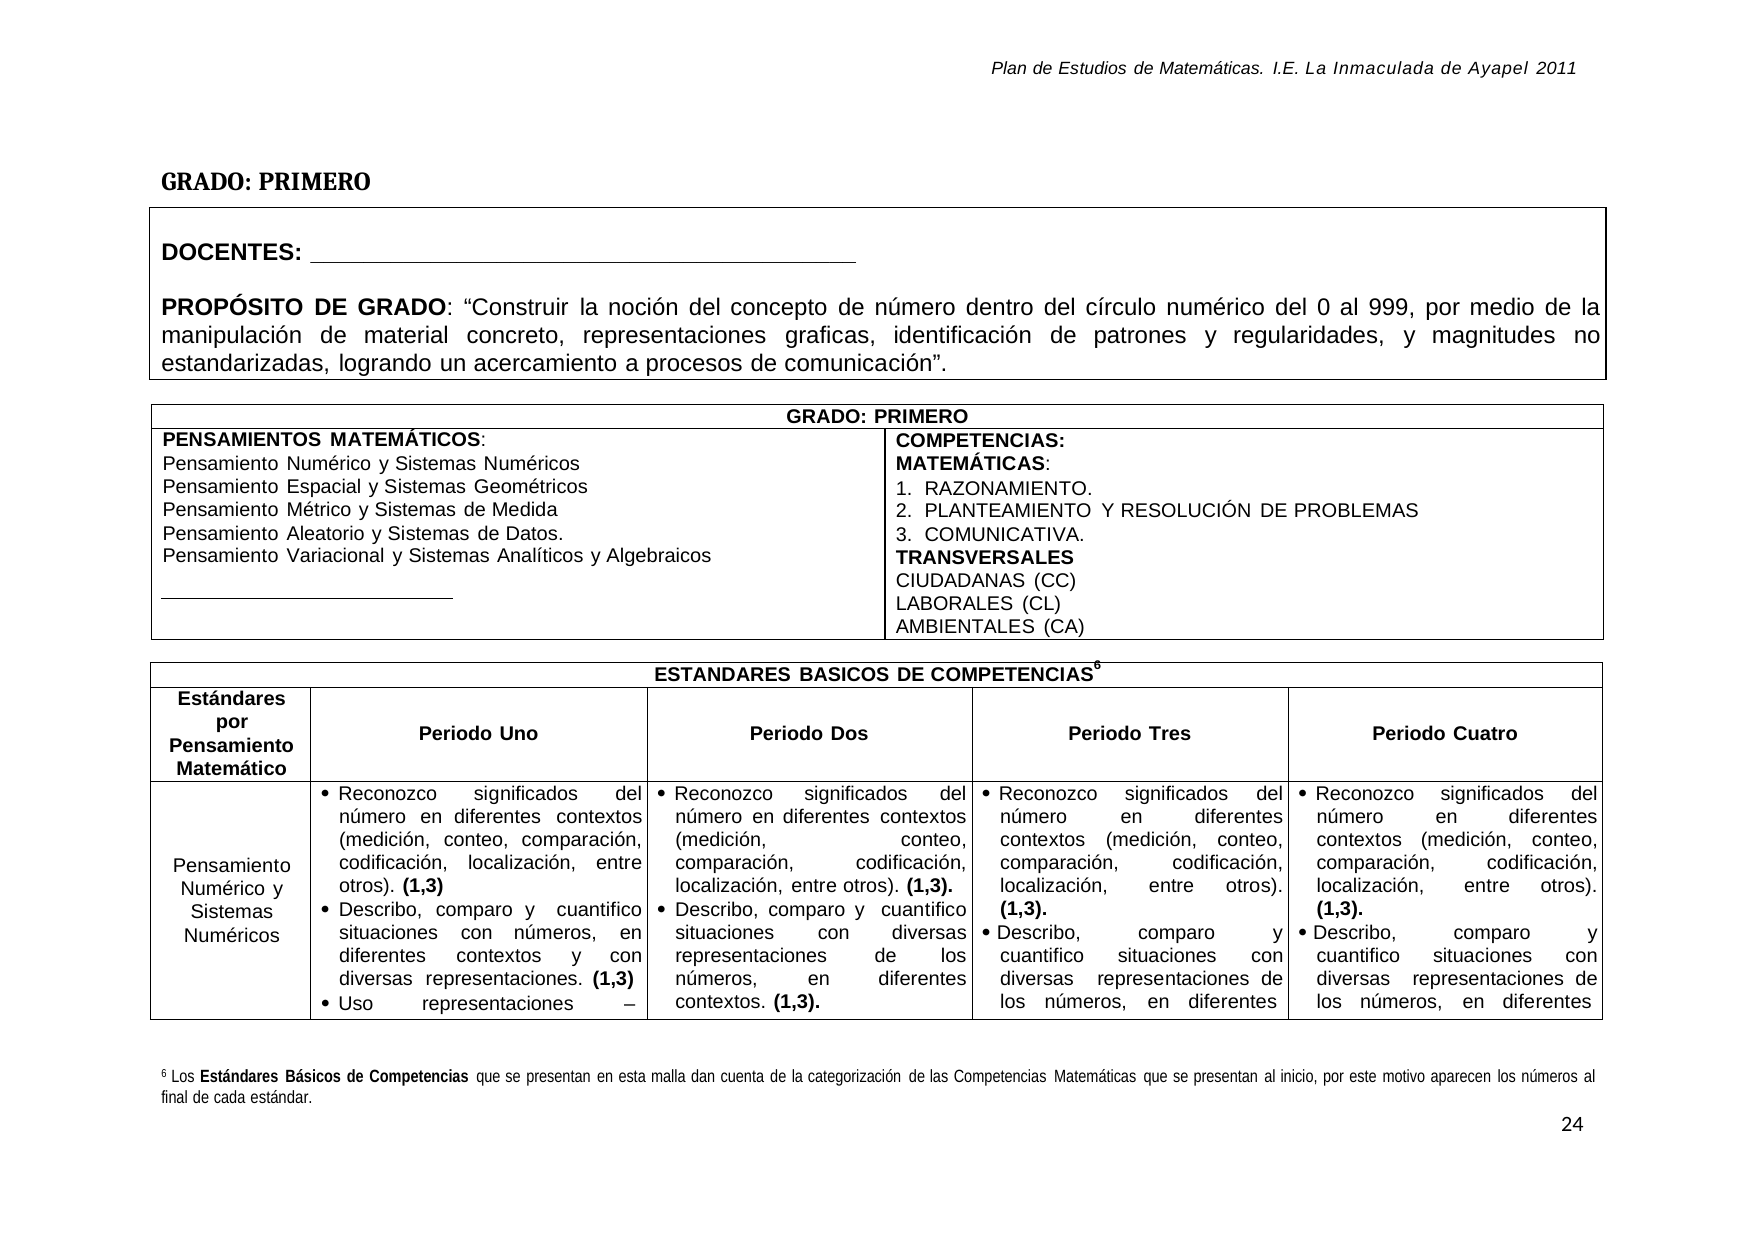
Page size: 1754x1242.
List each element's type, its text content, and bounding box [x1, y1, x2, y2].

text GRADO: PRIMERO COMPETENCIAS: MATEMÁTICAS: [786, 405, 1071, 475]
text PENSAMIENTOS MATEMÁTICOS: Pensamiento Numérico y Sistemas Numéricos Pensamiento Espacial y Sistemas Geométricos Pensamiento Métrico y Sistemas de Medida Pensamiento Aleatorio y Sistemas de Datos. [162, 428, 593, 544]
table_cell  Reconozco significados del número en diferentes contextos (medición, conteo, comparación, codificación, localización, entre otros). (1,3).  Describo, comparo y cuantifico situaciones con diversas representaciones de los números, en diferentes [973, 782, 1288, 1019]
text Pensamiento Variacional y Sistemas Analíticos y Algebraicos [162, 545, 719, 567]
table_cell Pensamiento Numérico y Sistemas Numéricos [151, 782, 310, 1019]
table_cell  Reconozco significados del número en diferentes contextos (medición, conteo, comparación, codificación, localización, entre otros). (1,3).  Describo, comparo y cuantifico situaciones con diversas representaciones de los números, en diferentes [1289, 782, 1602, 1019]
text 2. PLANTEAMIENTO Y RESOLUCIÓN DE PROBLEMAS [896, 499, 1618, 522]
table_cell Periodo Tres [973, 688, 1288, 781]
text 3. COMUNICATIVA. TRANSVERSALES CIUDADANAS (CC) LABORALES (CL) AMBIENTALES (CA) [896, 523, 1091, 638]
table_cell  Reconozco significados del número en diferentes contextos (medición, conteo, comparación, codificación, localización, entre otros). (1,3)  Describo, comparo y cuantifico situaciones con números, en diferentes contextos y con diversas representaciones. (1,3)  Uso representaciones – [311, 782, 647, 1019]
table_cell Periodo Uno [311, 688, 647, 781]
table_header ESTANDARES BASICOS DE COMPETENCIAS6 [151, 663, 1602, 687]
text DOCENTES: _________________________________________ [161, 237, 1618, 264]
table_cell Estándares por Pensamiento Matemático [151, 688, 310, 781]
table_cell  Reconozco significados del número en diferentes contextos (medición, conteo, comparación, codificación, localización, entre otros). (1,3).  Describo, comparo y cuantifico situaciones con diversas representaciones de los números, en diferentes contextos. (1,3). [648, 782, 972, 1019]
table_cell Periodo Dos [648, 688, 972, 781]
text 1. RAZONAMIENTO. [896, 476, 1618, 499]
text PROPÓSITO DE GRADO: “Construir la noción del concepto de número dentro del círculo numérico del 0 al 999, por medio de la manipulación de material concreto, representaciones graficas, identificación de patrones y regularidades, y magnitudes no estandarizadas, logrando un acercamiento a procesos de comunicación”. [161, 293, 1601, 377]
text GRADO: PRIMERO [161, 164, 1618, 195]
text 6 Los Estándares Básicos de Competencias que se presentan en esta malla dan cuenta de la categorización de las Competencias Matemáticas que se presentan al inicio, por este motivo aparecen los números al final de cada estándar. [161, 1066, 1599, 1107]
table_cell Periodo Cuatro [1289, 688, 1602, 781]
